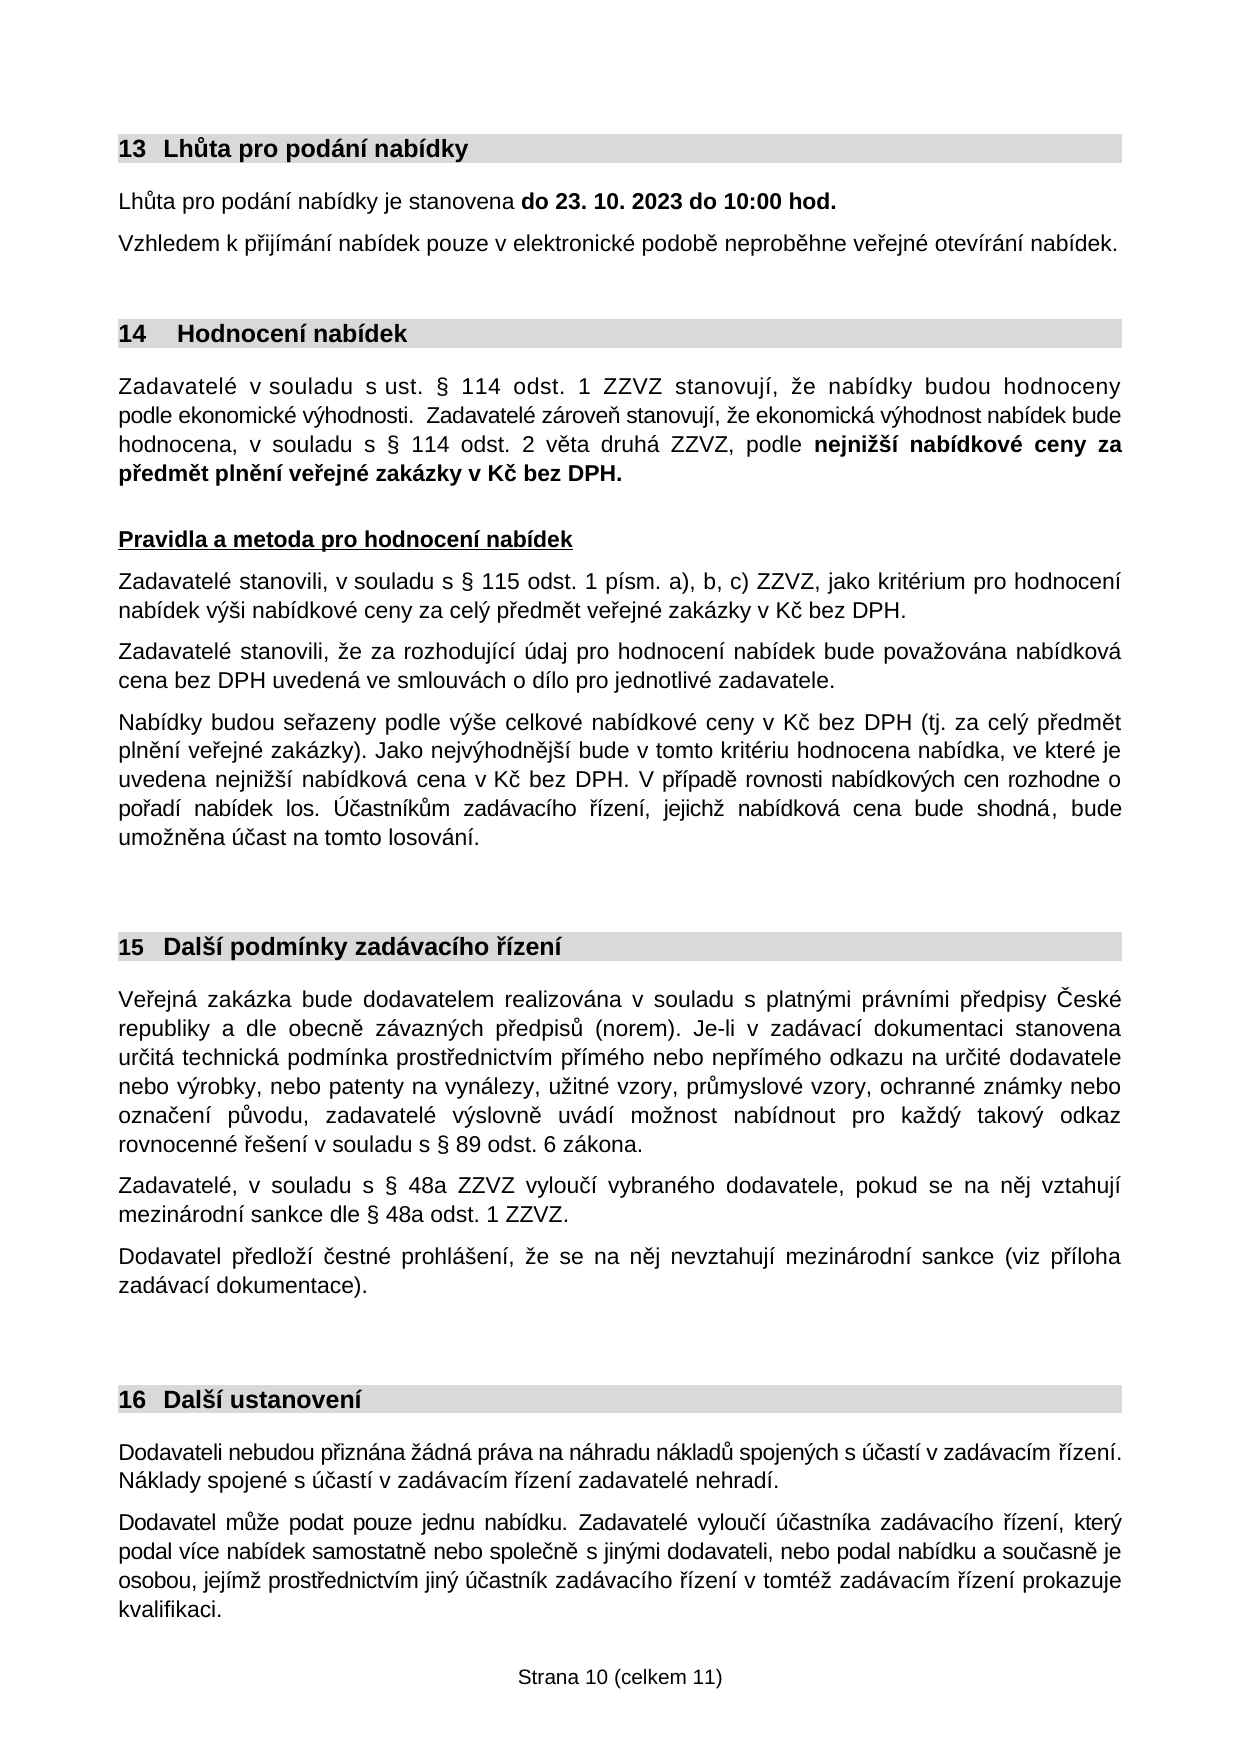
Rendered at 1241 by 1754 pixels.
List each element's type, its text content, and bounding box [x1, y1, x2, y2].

text Nabídky budou seřazeny podle výše celkové nabídkové ceny v Kč bez DPH (tj. za celý předmět plnění veřejné zakázky). Jako nejvýhodnější bude v tomto kritériu hodnocena nabídka, ve které je uvedena nejnižší nabídková cena v Kč bez DPH. V případě rovnosti nabídkových cen rozhodne o pořadí nabídek los. Účastníkům zadávacího řízení, jejichž nabídková cena bude shodná, bude umožněna účast na tomto losování. [118, 708, 1122, 851]
text Vzhledem k přijímání nabídek pouze v elektronické podobě neproběhne veřejné otevírání nabídek. [118, 229, 1122, 256]
subtitle Hodnocení nabídek [118, 319, 1122, 348]
text Pravidla a metoda pro hodnocení nabídek [118, 526, 1122, 552]
text Dodavatel předloží čestné prohlášení, že se na něj nevztahují mezinárodní sankce (viz příloha zadávací dokumentace). [118, 1243, 1122, 1298]
text Zadavatelé stanovili, v souladu s § 115 odst. 1 písm. a), b, c) ZZVZ, jako kritérium pro hodnocení nabídek výši nabídkové ceny za celý předmět veřejné zakázky v Kč bez DPH. [118, 568, 1122, 623]
text Zadavatelé v souladu s ust. § 114 odst. 1 ZZVZ stanovují, že nabídky budou hodnoceny podle ekonomické výhodnosti. Zadavatelé zároveň stanovují, že ekonomická výhodnost nabídek bude hodnocena, v souladu s § 114 odst. 2 věta druhá ZZVZ, podle nejnižší nabídkové ceny za předmět plnění veřejné zakázky v Kč bez DPH. [118, 373, 1122, 486]
text Zadavatelé, v souladu s § 48a ZZVZ vyloučí vybraného dodavatele, pokud se na něj vztahují mezinárodní sankce dle § 48a odst. 1 ZZVZ. [118, 1172, 1122, 1227]
text Lhůta pro podání nabídky je stanovena do 23. 10. 2023 do 10:00 hod. [118, 188, 1122, 214]
text Zadavatelé stanovili, že za rozhodující údaj pro hodnocení nabídek bude považována nabídková cena bez DPH uvedená ve smlouvách o dílo pro jednotlivé zadavatele. [118, 638, 1122, 693]
list Lhůta pro podání nabídky [118, 134, 1122, 163]
subtitle Další ustanovení [118, 1385, 1122, 1413]
text Veřejná zakázka bude dodavatelem realizována v souladu s platnými právními předpisy České republiky a dle obecně závazných předpisů (norem). Je-li v zadávací dokumentaci stanovena určitá technická podmínka prostřednictvím přímého nebo nepřímého odkazu na určité dodavatele nebo výrobky, nebo patenty na vynálezy, užitné vzory, průmyslové vzory, ochranné známky nebo označení původu, zadavatelé výslovně uvádí možnost nabídnout pro každý takový odkaz rovnocenné řešení v souladu s § 89 odst. 6 zákona. [118, 986, 1122, 1157]
text Dodavateli nebudou přiznána žádná práva na náhradu nákladů spojených s účastí v zadávacím řízení. Náklady spojené s účastí v zadávacím řízení zadavatelé nehradí. [118, 1438, 1122, 1494]
subtitle Další podmínky zadávacího řízení [118, 932, 1122, 961]
text Dodavatel může podat pouze jednu nabídku. Zadavatelé vyloučí účastníka zadávacího řízení, který podal více nabídek samostatně nebo společně s jinými dodavateli, nebo podal nabídku a současně je osobou, jejímž prostřednictvím jiný účastník zadávacího řízení v tomtéž zadávacím řízení prokazuje kvalifikaci. [118, 1509, 1122, 1622]
